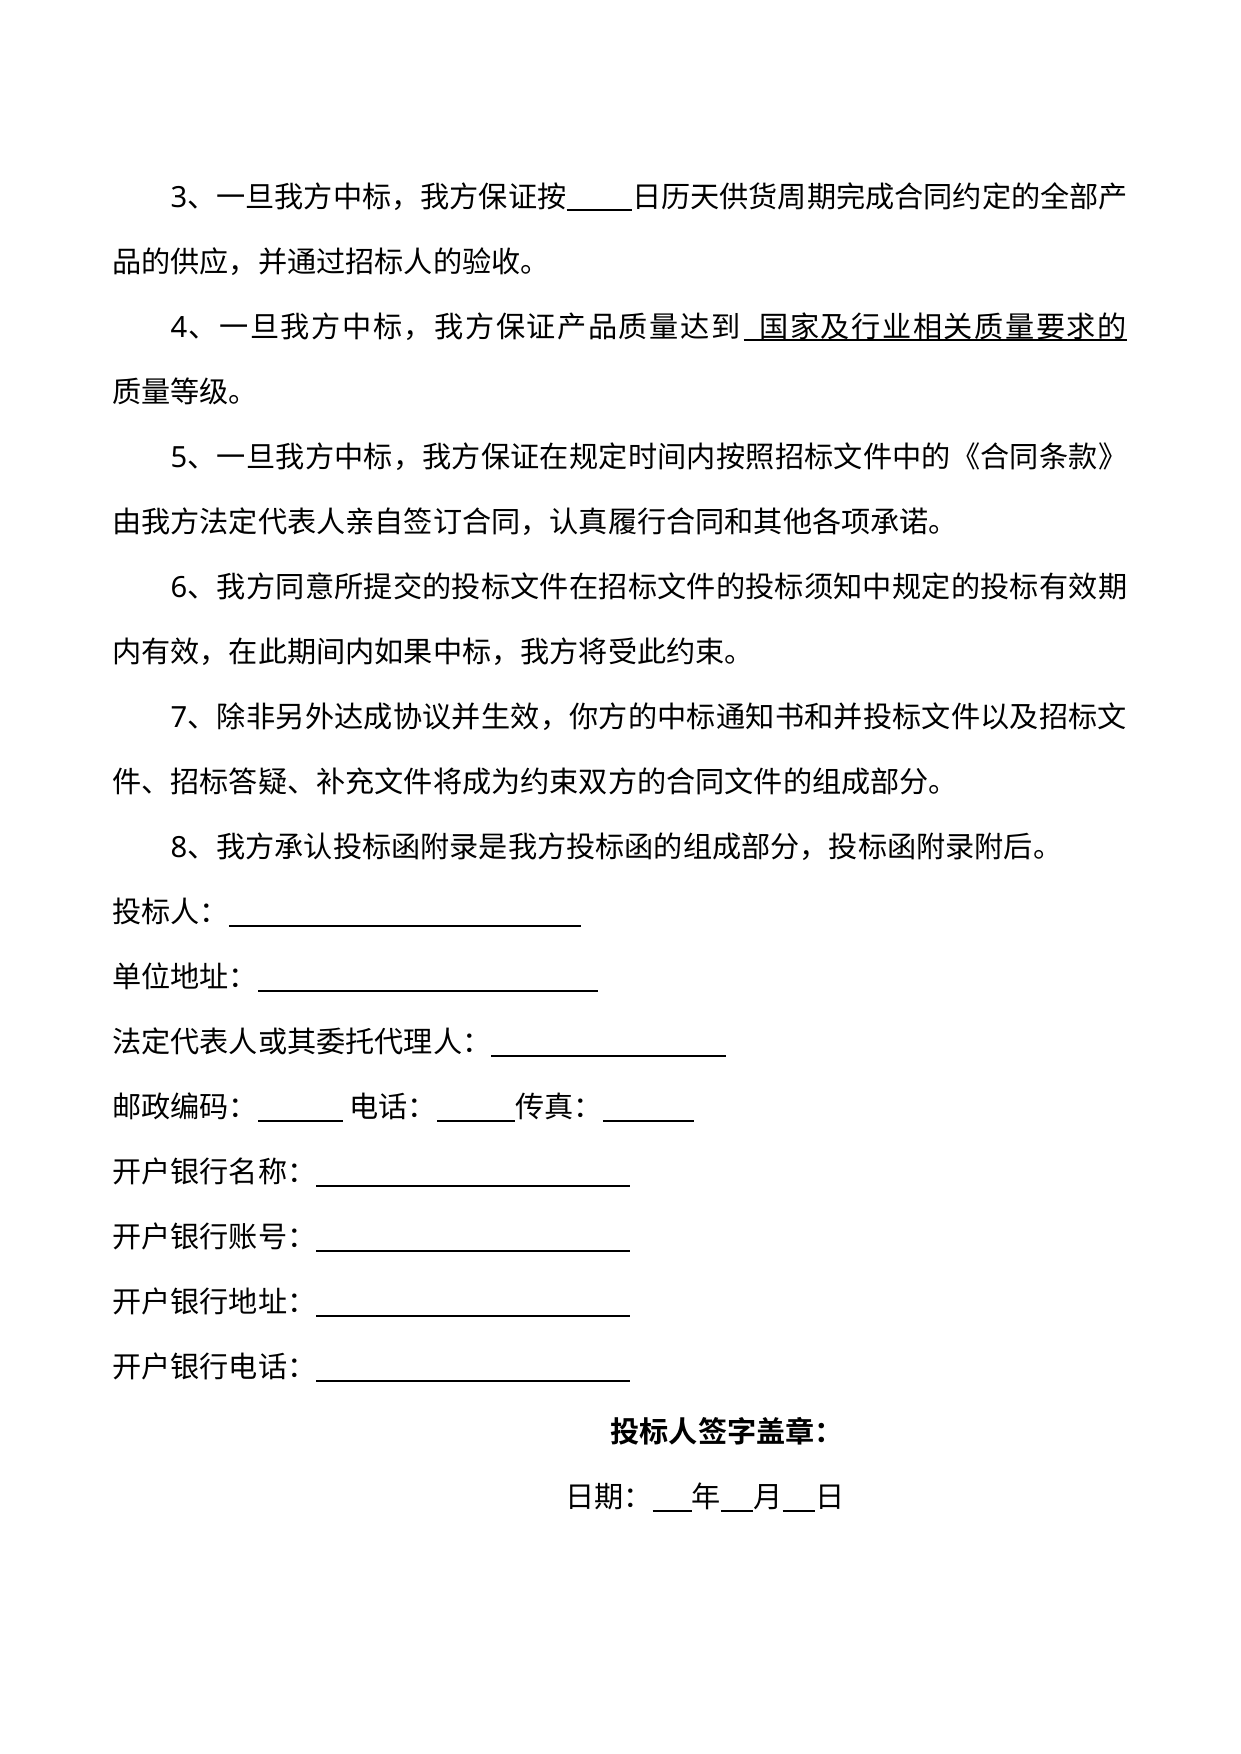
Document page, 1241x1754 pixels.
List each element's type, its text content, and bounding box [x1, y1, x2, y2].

text 6、我方同意所提交的投标文件在招标文件的投标须知中规定的投标有效期内有效，在此期间内如果中标，我方将受此约束。 [112, 552, 1128, 682]
text 7、除非另外达成协议并生效，你方的中标通知书和并投标文件以及招标文件、招标答疑、补充文件将成为约束双方的合同文件的组成部分。 [112, 682, 1128, 812]
text 开户银行账号： [112, 1202, 1099, 1267]
text 3、一旦我方中标，我方保证按 日历天供货周期完成合同约定的全部产品的供应，并通过招标人的验收。 [112, 162, 1128, 292]
text 开户银行地址： [112, 1267, 1099, 1332]
text 单位地址： [112, 942, 1099, 1007]
text 开户银行名称： [112, 1137, 1099, 1202]
text 日期： 年 月 日 [112, 1462, 1099, 1527]
text 投标人： [112, 877, 1099, 942]
text 5、一旦我方中标，我方保证在规定时间内按照招标文件中的《合同条款》由我方法定代表人亲自签订合同，认真履行合同和其他各项承诺。 [112, 422, 1128, 552]
text 投标人签字盖章： [112, 1397, 1099, 1462]
text 8、我方承认投标函附录是我方投标函的组成部分，投标函附录附后。 [112, 812, 1128, 877]
text 4、一旦我方中标，我方保证产品质量达到 国家及行业相关质量要求的 质量等级。 [112, 292, 1128, 422]
text 法定代表人或其委托代理人： [112, 1007, 1099, 1072]
text 邮政编码： 电话： 传真： [112, 1072, 1099, 1137]
text 开户银行电话： [112, 1332, 1099, 1397]
